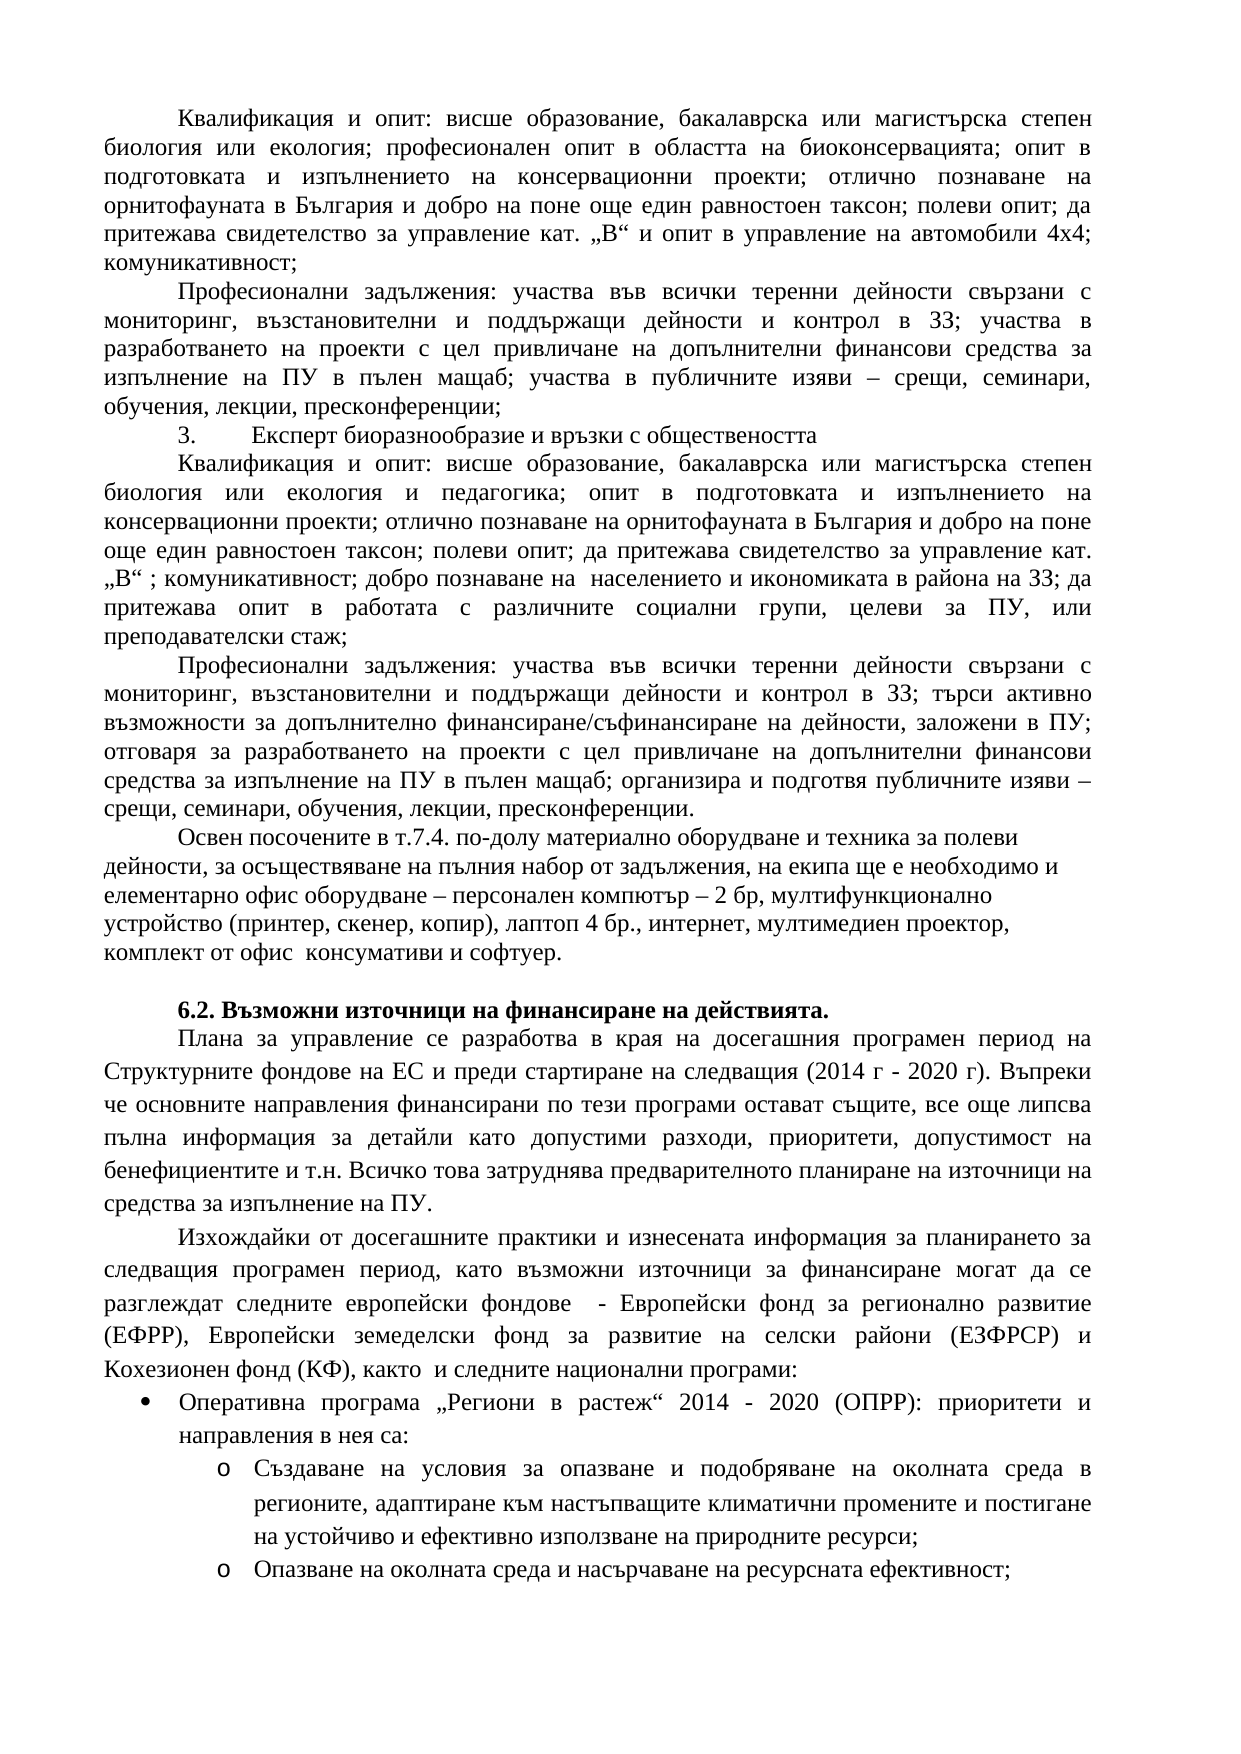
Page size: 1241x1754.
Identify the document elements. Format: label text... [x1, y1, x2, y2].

list Експерт биоразнообразие и връзки с обществеността [103, 420, 1093, 448]
text Професионални задължения: участва във всички теренни дейности свързани с мониторинг, възстановителни и поддържащи дейности и контрол в ЗЗ; търси активно възможности за допълнително финансиране/съфинансиране на дейности, заложени в ПУ; отговаря за разработването на проекти с цел привличане на допълнителни финансови средства за изпълнение на ПУ в пълен мащаб; организира и подготвя публичните изяви – срещи, семинари, обучения, лекции, пресконференции. [103, 650, 1093, 822]
list Оперативна програма „Региони в растеж“ 2014 - 2020 (ОПРР): приоритети и направления в нея са: [141, 1387, 1093, 1448]
text Професионални задължения: участва във всички теренни дейности свързани с мониторинг, възстановителни и поддържащи дейности и контрол в ЗЗ; участва в разработването на проекти с цел привличане на допълнителни финансови средства за изпълнение на ПУ в пълен мащаб; участва в публичните изяви – срещи, семинари, обучения, лекции, пресконференции; [103, 276, 1093, 420]
text Плана за управление се разработва в края на досегашния програмен период на Структурните фондове на ЕС и преди стартиране на следващия (2014 г - 2020 г). Въпреки че основните направления финансирани по тези програми остават същите, все още липсва пълна информация за детайли като допустими разходи, приоритети, допустимост на бенефициентите и т.н. Всичко това затруднява предварителното планиране на източници на средства за изпълнение на ПУ. [103, 1023, 1093, 1217]
text Квалификация и опит: висше образование, бакалаврска или магистърска степен биология или екология; професионален опит в областта на биоконсервацията; опит в подготовката и изпълнението на консервационни проекти; отлично познаване на орнитофауната в България и добро на поне още един равностоен таксон; полеви опит; да притежава свидетелство за управление кат. „В“ и опит в управление на автомобили 4х4; комуникативност; [103, 103, 1093, 276]
list Опазване на околната среда и насърчаване на ресурсната ефективност; [216, 1554, 1093, 1585]
text 6.2. Възможни източници на финансиране на действията. [103, 995, 1093, 1023]
text Изхождайки от досегашните практики и изнесената информация за планирането за следващия програмен период, като възможни източници за финансиране могат да се разглеждат следните европейски фондове - Европейски фонд за регионално развитие (ЕФРР), Европейски земеделски фонд за развитие на селски райони (ЕЗФРСР) и Кохезионен фонд (КФ), както и следните национални програми: [103, 1222, 1093, 1382]
text Квалификация и опит: висше образование, бакалаврска или магистърска степен биология или екология и педагогика; опит в подготовката и изпълнението на консервационни проекти; отлично познаване на орнитофауната в България и добро на поне още един равностоен таксон; полеви опит; да притежава свидетелство за управление кат. „В“ ; комуникативност; добро познаване на населението и икономиката в района на ЗЗ; да притежава опит в работата с различните социални групи, целеви за ПУ, или преподавателски стаж; [103, 448, 1093, 650]
text Освен посочените в т.7.4. по-долу материално оборудване и техника за полеви дейности, за осъществяване на пълния набор от задължения, на екипа ще е необходимо и елементарно офис оборудване – персонален компютър – 2 бр, мултифункционално устройство (принтер, скенер, копир), лаптоп 4 бр., интернет, мултимедиен проектор, комплект от офис консумативи и софтуер. [103, 822, 1093, 966]
list Създаване на условия за опазване и подобряване на околната среда в регионите, адаптиране към настъпващите климатични промените и постигане на устойчиво и ефективно използване на природните ресурси; [216, 1453, 1093, 1549]
